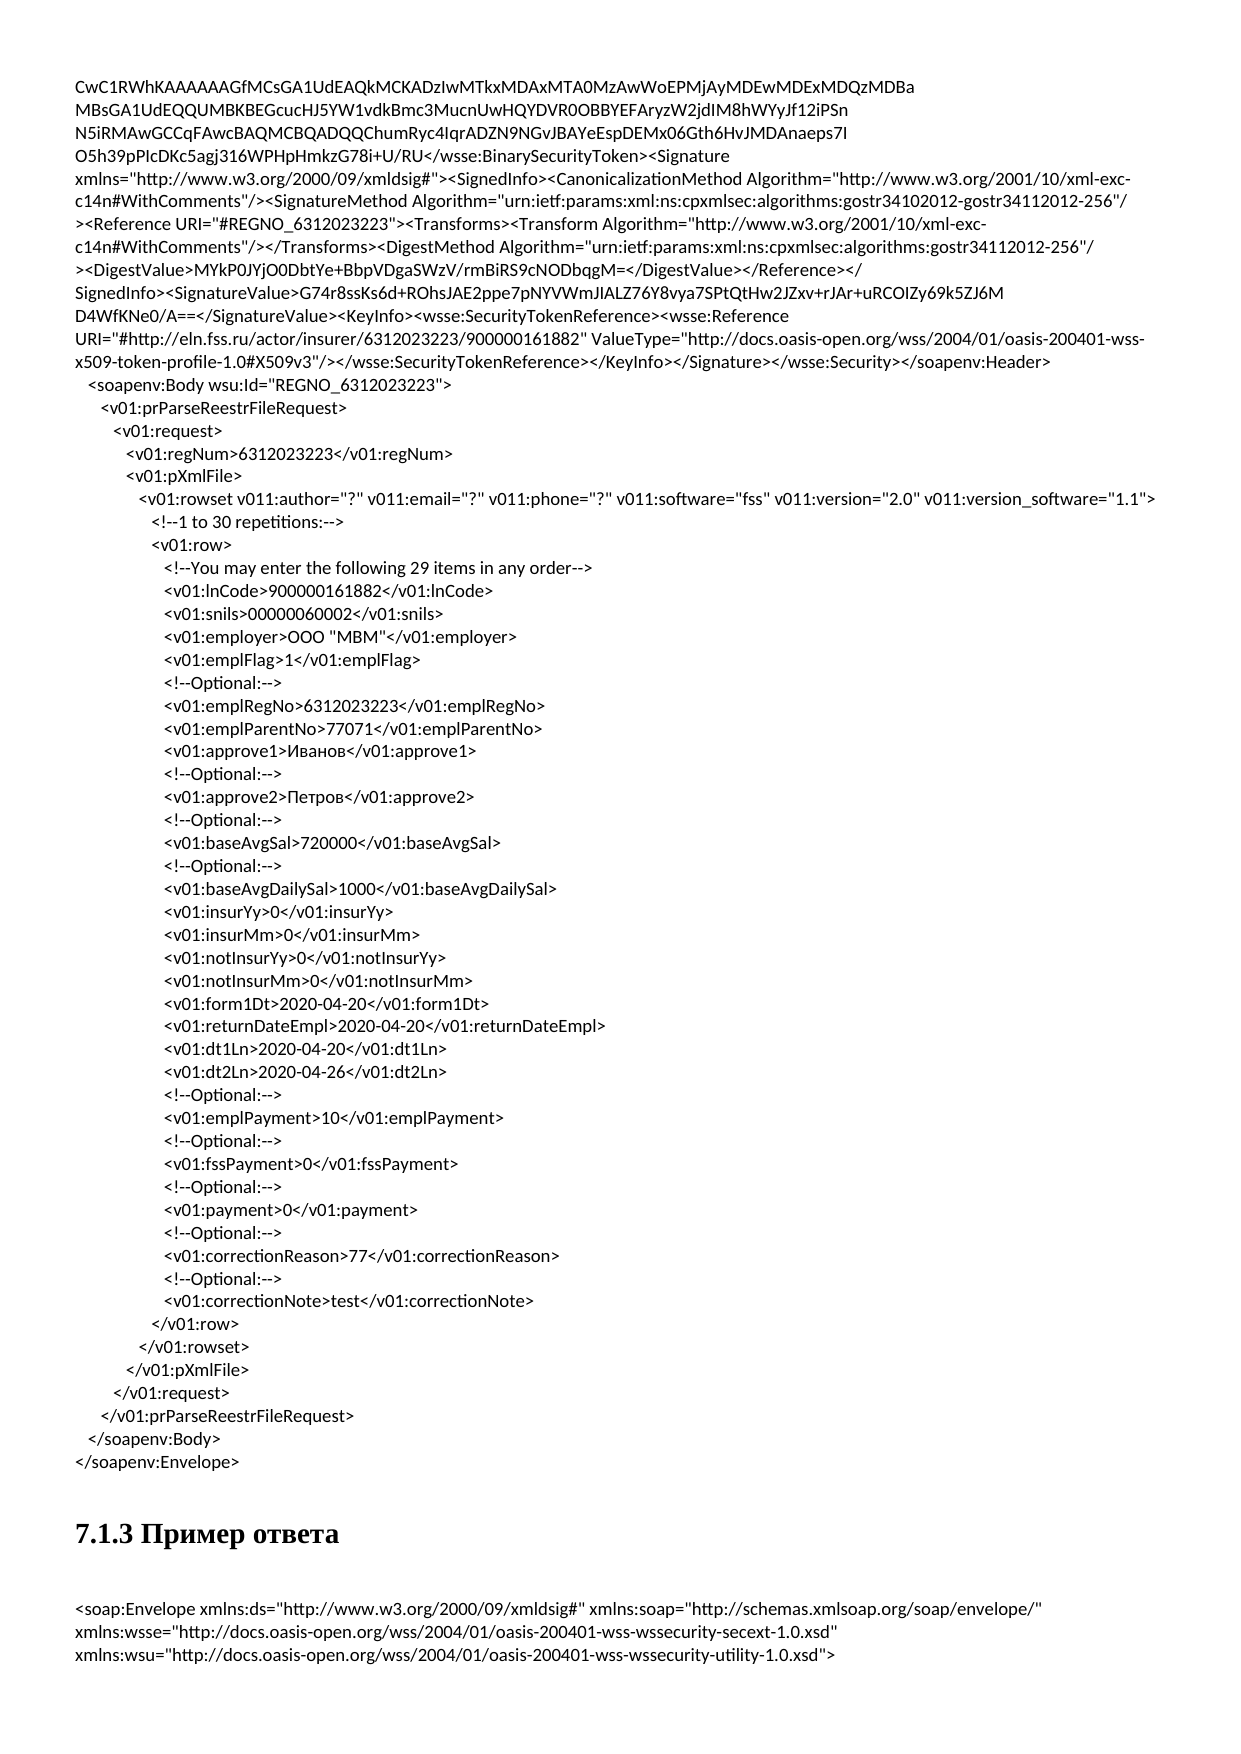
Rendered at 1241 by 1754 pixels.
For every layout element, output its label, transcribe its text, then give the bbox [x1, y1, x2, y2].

text <!--Optional:--> [75, 854, 1165, 877]
text <v01:insurMm>0</v01:insurMm> [75, 923, 1165, 946]
text <v01:regNum>6312023223</v01:regNum> [75, 442, 1165, 464]
text </v01:rowset> [75, 1335, 1165, 1358]
text D4WfKNe0/A==</SignatureValue><KeyInfo><wsse:SecurityTokenReference><wsse:Reference URI="#http://eln.fss.ru/actor/insurer/6312023223/900000161882" ValueType="http://docs.oasis-open.org/wss/2004/01/oasis-200401-wss-x509-token-profile-1.0#X509v3"/></wsse:SecurityTokenReference></KeyInfo></Signature></wsse:Security></soapenv:Header> [75, 304, 1165, 373]
text </v01:pXmlFile> [75, 1358, 1165, 1381]
text <!--Optional:--> [75, 1175, 1165, 1198]
text <v01:notInsurMm>0</v01:notInsurMm> [75, 969, 1165, 992]
text <!--Optional:--> [75, 808, 1165, 831]
text <v01:prParseReestrFileRequest> [75, 396, 1165, 419]
text <v01:request> [75, 419, 1165, 442]
text <v01:baseAvgDailySal>1000</v01:baseAvgDailySal> [75, 877, 1165, 900]
text <v01:correctionNote>test</v01:correctionNote> [75, 1289, 1165, 1312]
text <v01:fssPayment>0</v01:fssPayment> [75, 1152, 1165, 1175]
text 7.1.3 Пример ответа [75, 1516, 1165, 1549]
text <v01:emplFlag>1</v01:emplFlag> [75, 648, 1165, 671]
text MBsGA1UdEQQUMBKBEGcucHJ5YW1vdkBmc3MucnUwHQYDVR0OBBYEFAryzW2jdIM8hWYyJf12iPSn [75, 98, 1165, 121]
text <!--Optional:--> [75, 1083, 1165, 1106]
text <!--1 to 30 repetitions:--> [75, 510, 1165, 533]
text <v01:notInsurYy>0</v01:notInsurYy> [75, 946, 1165, 969]
text O5h39pPIcDKc5agj316WPHpHmkzG78i+U/RU</wsse:BinarySecurityToken><Signature xmlns="http://www.w3.org/2000/09/xmldsig#"><SignedInfo><CanonicalizationMethod Algorithm="http://www.w3.org/2001/10/xml-exc-c14n#WithComments"/><SignatureMethod Algorithm="urn:ietf:params:xml:ns:cpxmlsec:algorithms:gostr34102012-gostr34112012-256"/><Reference URI="#REGNO_6312023223"><Transforms><Transform Algorithm="http://www.w3.org/2001/10/xml-exc-c14n#WithComments"/></Transforms><DigestMethod Algorithm="urn:ietf:params:xml:ns:cpxmlsec:algorithms:gostr34112012-256"/><DigestValue>MYkP0JYjO0DbtYe+BbpVDgaSWzV/rmBiRS9cNODbqgM=</DigestValue></Reference></SignedInfo><SignatureValue>G74r8ssKs6d+ROhsJAE2ppe7pNYVWmJIALZ76Y8vya7SPtQtHw2JZxv+rJAr+uRCOIZy69k5ZJ6M [75, 144, 1165, 304]
text <!--Optional:--> [75, 1221, 1165, 1244]
text <!--Optional:--> [75, 762, 1165, 785]
text </soapenv:Envelope> [75, 1450, 1165, 1473]
text N5iRMAwGCCqFAwcBAQMCBQADQQChumRyc4IqrADZN9NGvJBAYeEspDEMx06Gth6HvJMDAnaeps7I [75, 121, 1165, 144]
text <!--Optional:--> [75, 671, 1165, 694]
text <v01:insurYy>0</v01:insurYy> [75, 900, 1165, 923]
text <soap:Envelope xmlns:ds="http://www.w3.org/2000/09/xmldsig#" xmlns:soap="http://schemas.xmlsoap.org/soap/envelope/" xmlns:wsse="http://docs.oasis-open.org/wss/2004/01/oasis-200401-wss-wssecurity-secext-1.0.xsd" xmlns:wsu="http://docs.oasis-open.org/wss/2004/01/oasis-200401-wss-wssecurity-utility-1.0.xsd"> [75, 1597, 1165, 1666]
text <v01:emplPayment>10</v01:emplPayment> [75, 1106, 1165, 1129]
text <v01:approve2>Петров</v01:approve2> [75, 785, 1165, 808]
text <v01:form1Dt>2020-04-20</v01:form1Dt> [75, 992, 1165, 1014]
text <v01:payment>0</v01:payment> [75, 1198, 1165, 1221]
text </v01:prParseReestrFileRequest> [75, 1404, 1165, 1427]
text </v01:row> [75, 1312, 1165, 1335]
text </v01:request> [75, 1381, 1165, 1404]
text <v01:correctionReason>77</v01:correctionReason> [75, 1244, 1165, 1267]
text <v01:emplParentNo>77071</v01:emplParentNo> [75, 717, 1165, 739]
text <v01:returnDateEmpl>2020-04-20</v01:returnDateEmpl> [75, 1014, 1165, 1037]
text <v01:lnCode>900000161882</v01:lnCode> [75, 579, 1165, 602]
text <v01:dt1Ln>2020-04-20</v01:dt1Ln> [75, 1037, 1165, 1060]
text <v01:pXmlFile> [75, 464, 1165, 487]
text <v01:employer>ООО "МВМ"</v01:employer> [75, 625, 1165, 648]
text <soapenv:Body wsu:Id="REGNO_6312023223"> [75, 373, 1165, 396]
text CwC1RWhKAAAAAAGfMCsGA1UdEAQkMCKADzIwMTkxMDAxMTA0MzAwWoEPMjAyMDEwMDExMDQzMDBa [75, 75, 1165, 98]
text <v01:baseAvgSal>720000</v01:baseAvgSal> [75, 831, 1165, 854]
text <v01:emplRegNo>6312023223</v01:emplRegNo> [75, 694, 1165, 717]
text <v01:snils>00000060002</v01:snils> [75, 602, 1165, 625]
text <v01:row> [75, 533, 1165, 556]
text <v01:rowset v011:author="?" v011:email="?" v011:phone="?" v011:software="fss" v011:version="2.0" v011:version_software="1.1"> [75, 487, 1165, 510]
text <!--Optional:--> [75, 1129, 1165, 1152]
text <!--Optional:--> [75, 1267, 1165, 1289]
text </soapenv:Body> [75, 1427, 1165, 1450]
text <v01:approve1>Иванов</v01:approve1> [75, 739, 1165, 762]
text <v01:dt2Ln>2020-04-26</v01:dt2Ln> [75, 1060, 1165, 1083]
text <!--You may enter the following 29 items in any order--> [75, 556, 1165, 579]
